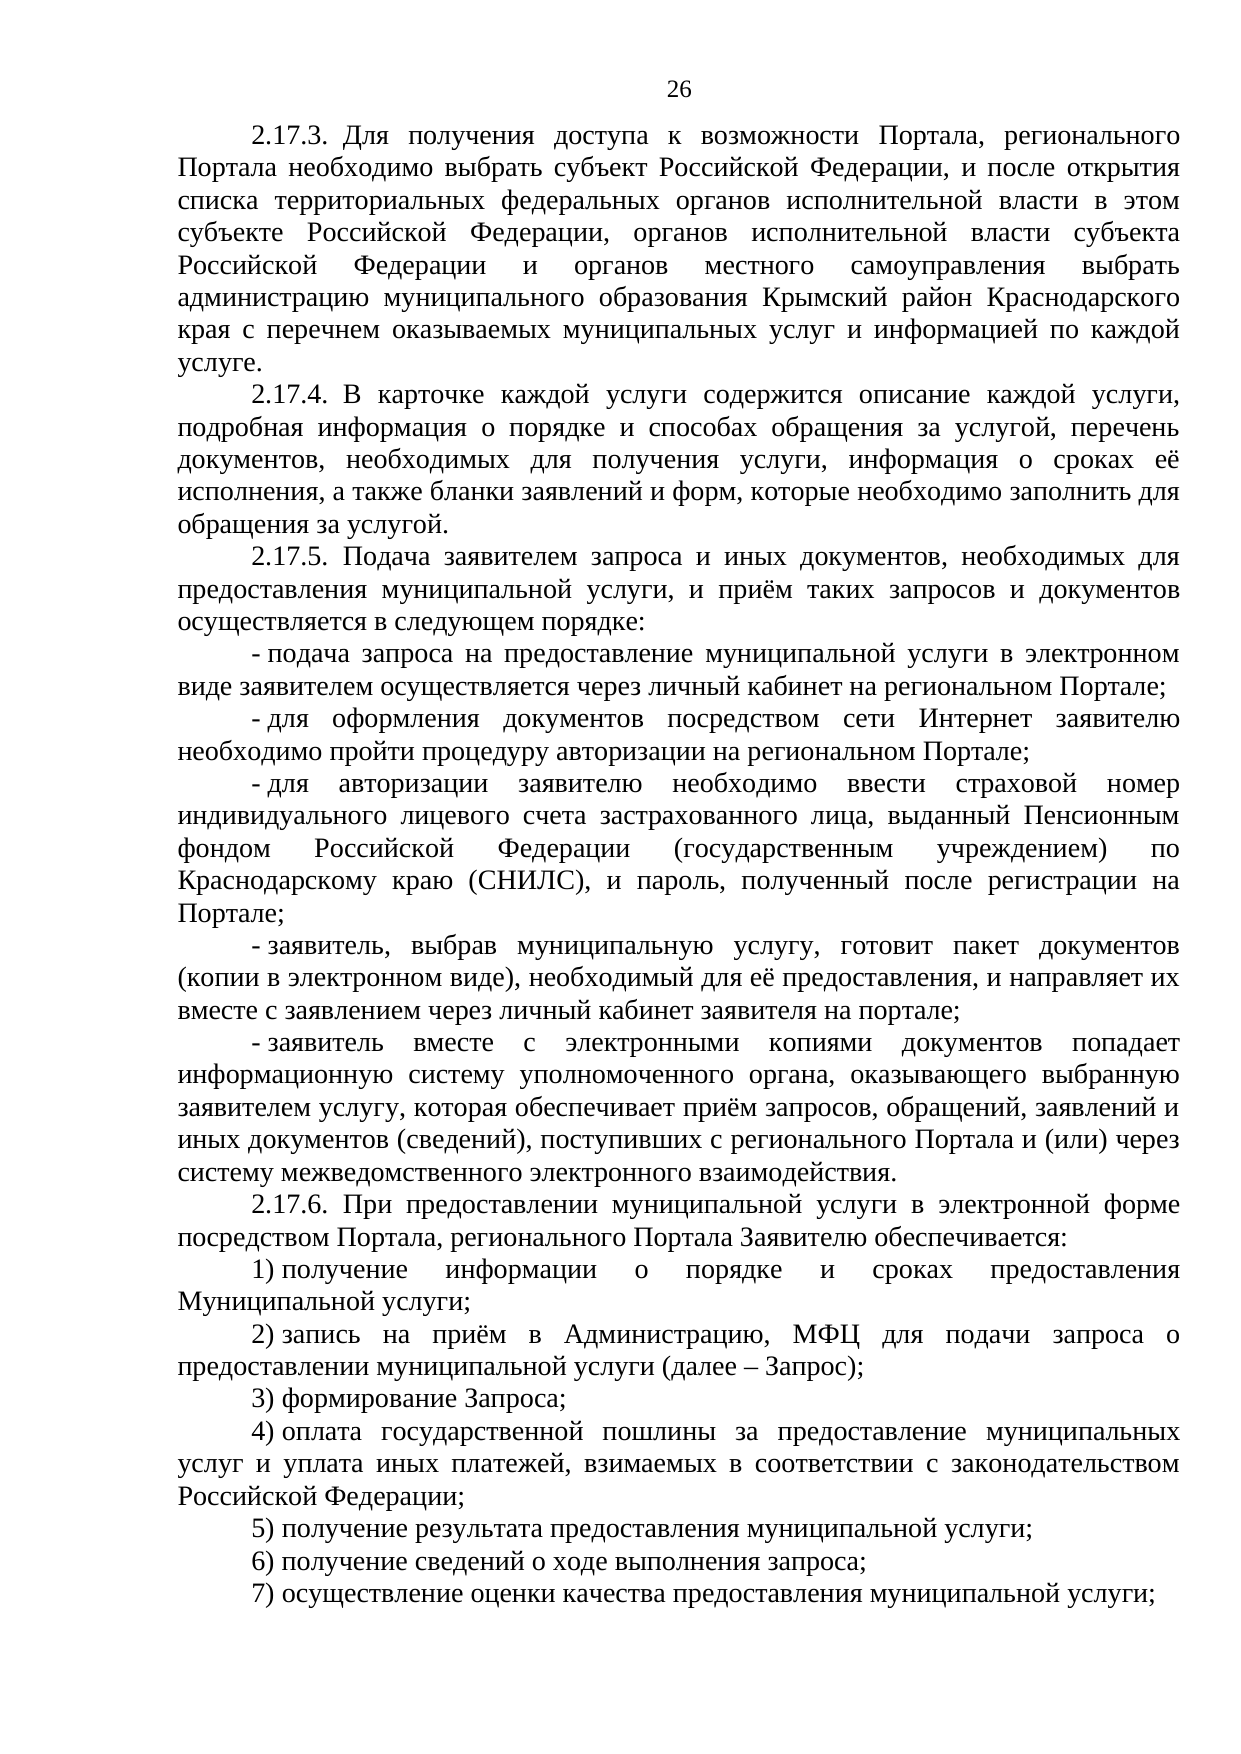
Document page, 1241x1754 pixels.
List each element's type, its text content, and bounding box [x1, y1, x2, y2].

text - заявитель вместе с электронными копиями документов попадает информационную систему уполномоченного органа, оказывающего выбранную заявителем услугу, которая обеспечивает приём запросов, обращений, заявлений и иных документов (сведений), поступивших с регионального Портала и (или) через систему межведомственного электронного взаимодействия. [177, 1025, 1181, 1187]
text - подача запроса на предоставление муниципальной услуги в электронном виде заявителем осуществляется через личный кабинет на региональном Портале; [177, 636, 1181, 701]
text - для оформления документов посредством сети Интернет заявителю необходимо пройти процедуру авторизации на региональном Портале; [177, 701, 1181, 766]
text - для авторизации заявителю необходимо ввести страховой номер индивидуального лицевого счета застрахованного лица, выданный Пенсионным фондом Российской Федерации (государственным учреждением) по Краснодарскому краю (СНИЛС), и пароль, полученный после регистрации на Портале; [177, 766, 1181, 928]
text - заявитель, выбрав муниципальную услугу, готовит пакет документов (копии в электронном виде), необходимый для её предоставления, и направляет их вместе с заявлением через личный кабинет заявителя на портале; [177, 928, 1181, 1025]
text 3) формирование Запроса; [177, 1382, 1181, 1414]
text 1) получение информации о порядке и сроках предоставления Муниципальной услуги; [177, 1252, 1181, 1317]
text 4) оплата государственной пошлины за предоставление муниципальных услуг и уплата иных платежей, взимаемых в соответствии с законодательством Российской Федерации; [177, 1414, 1181, 1511]
text 2.17.5. Подача заявителем запроса и иных документов, необходимых для предоставления муниципальной услуги, и приём таких запросов и документов осуществляется в следующем порядке: [177, 539, 1181, 636]
text 2) запись на приём в Администрацию, МФЦ для подачи запроса о предоставлении муниципальной услуги (далее – Запрос); [177, 1317, 1181, 1382]
text 5) получение результата предоставления муниципальной услуги; [177, 1511, 1181, 1543]
text 2.17.4. В карточке каждой услуги содержится описание каждой услуги, подробная информация о порядке и способах обращения за услугой, перечень документов, необходимых для получения услуги, информация о сроках её исполнения, а также бланки заявлений и форм, которые необходимо заполнить для обращения за услугой. [177, 377, 1181, 539]
text 6) получение сведений о ходе выполнения запроса; [177, 1543, 1181, 1576]
text 7) осуществление оценки качества предоставления муниципальной услуги; [177, 1576, 1181, 1608]
text 2.17.6. При предоставлении муниципальной услуги в электронной форме посредством Портала, регионального Портала Заявителю обеспечивается: [177, 1187, 1181, 1252]
text 2.17.3. Для получения доступа к возможности Портала, регионального Портала необходимо выбрать субъект Российской Федерации, и после открытия списка территориальных федеральных органов исполнительной власти в этом субъекте Российской Федерации, органов исполнительной власти субъекта Российской Федерации и органов местного самоуправления выбрать администрацию муниципального образования Крымский район Краснодарского края с перечнем оказываемых муниципальных услуг и информацией по каждой услуге. [177, 118, 1181, 377]
